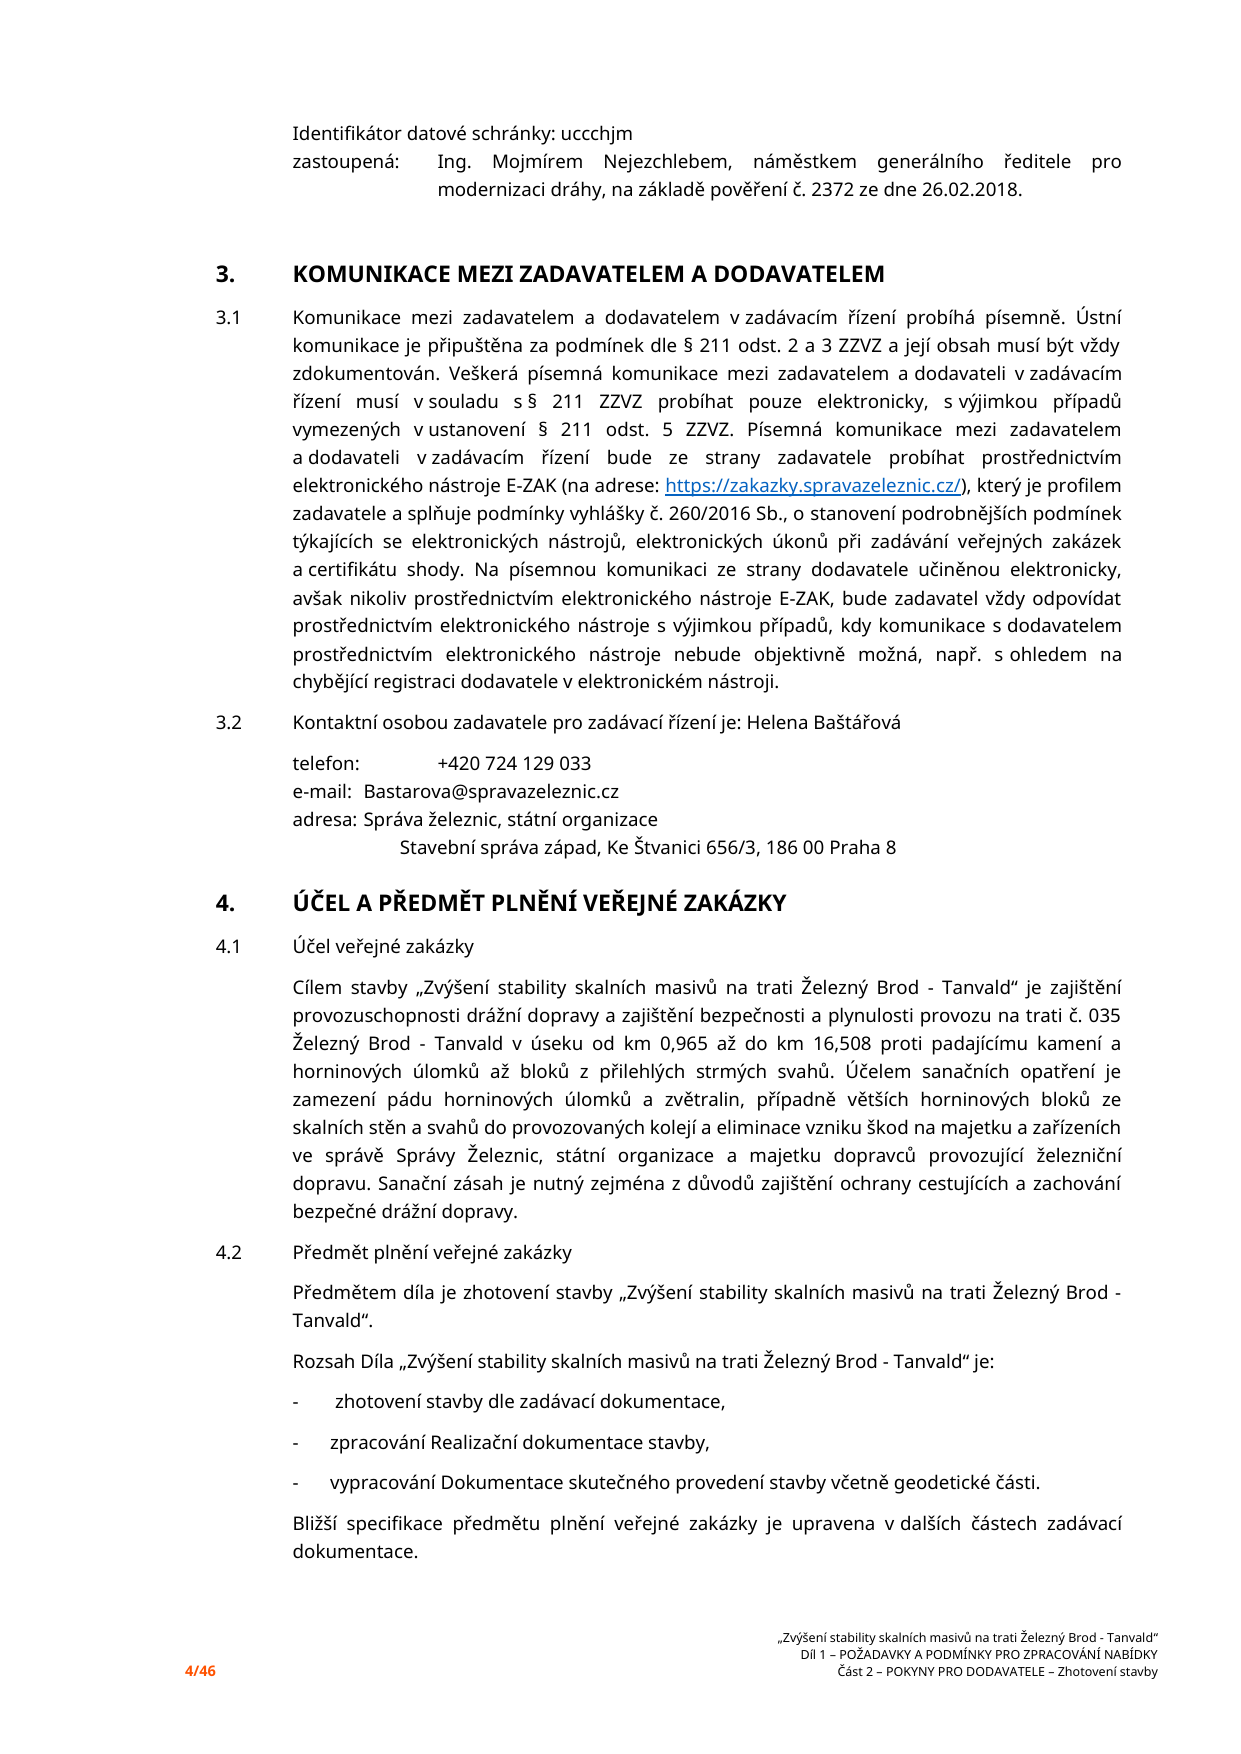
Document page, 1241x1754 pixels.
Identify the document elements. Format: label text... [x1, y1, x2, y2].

text Účel veřejné zakázky [216, 934, 1122, 959]
text Stavební správa západ, Ke Štvanici 656/3, 186 00 Praha 8 [292, 834, 1122, 859]
text Cílem stavby „Zvýšení stability skalních masivů na trati Železný Brod - Tanvald“ je zajištění provozuschopnosti drážní dopravy a zajištění bezpečnosti a plynulosti provozu na trati č. 035 Železný Brod - Tanvald v úseku od km 0,965 až do km 16,508 proti padajícímu kamení a horninových úlomků až bloků z přilehlých strmých svahů. Účelem sanačních opatření je zamezení pádu horninových úlomků a zvětralin, případně větších horninových bloků ze skalních stěn a svahů do provozovaných kolejí a eliminace vzniku škod na majetku a zařízeních ve správě Správy Železnic, státní organizace a majetku dopravců provozující železniční dopravu. Sanační zásah je nutný zejména z důvodů zajištění ochrany cestujících a zachování bezpečné drážní dopravy. [292, 974, 1122, 1224]
text telefon: +420 724 129 033 [292, 750, 1122, 775]
text Bližší specifikace předmětu plnění veřejné zakázky je upravena v dalších částech zadávací dokumentace. [292, 1510, 1122, 1564]
text zastoupená: Ing. Mojmírem Nejezchlebem, náměstkem generálního ředitele pro modernizaci dráhy, na základě pověření č. 2372 ze dne 26.02.2018. [292, 149, 1122, 202]
text Komunikace mezi zadavatelem a dodavatelem v zadávacím řízení probíhá písemně. Ústní komunikace je připuštěna za podmínek dle § 211 odst. 2 a 3 ZZVZ a její obsah musí být vždy zdokumentován. Veškerá písemná komunikace mezi zadavatelem a dodavateli v zadávacím řízení musí v souladu s § 211 ZZVZ probíhat pouze elektronicky, s výjimkou případů vymezených v ustanovení § 211 odst. 5 ZZVZ. Písemná komunikace mezi zadavatelem a dodavateli v zadávacím řízení bude ze strany zadavatele probíhat prostřednictvím elektronického nástroje E-ZAK (na adrese: https://zakazky.spravazeleznic.cz/), který je profilem zadavatele a splňuje podmínky vyhlášky č. 260/2016 Sb., o stanovení podrobnějších podmínek týkajících se elektronických nástrojů, elektronických úkonů při zadávání veřejných zakázek a certifikátu shody. Na písemnou komunikaci ze strany dodavatele učiněnou elektronicky, avšak nikoliv prostřednictvím elektronického nástroje E-ZAK, bude zadavatel vždy odpovídat prostřednictvím elektronického nástroje s výjimkou případů, kdy komunikace s dodavatelem prostřednictvím elektronického nástroje nebude objektivně možná, např. s ohledem na chybějící registraci dodavatele v elektronickém nástroji. [216, 304, 1122, 694]
text adresa: Správa železnic, státní organizace [292, 806, 1122, 831]
text e-mail: Bastarova@spravazeleznic.cz [292, 778, 1122, 803]
text ÚČEL a PŘEDMĚT PLNĚNÍ VEŘEJNÉ ZAKÁZKY [216, 887, 1122, 918]
text KOMUNIKACE MEZI ZADAVATELEM a DODAVATELEM [216, 258, 1122, 289]
text Předmět plnění veřejné zakázky [216, 1239, 1122, 1264]
text Kontaktní osobou zadavatele pro zadávací řízení je: Helena Baštářová [216, 709, 1122, 735]
text Identifikátor datové schránky: uccchjm [292, 121, 1122, 146]
text Předmětem díla je zhotovení stavby „Zvýšení stability skalních masivů na trati Železný Brod - Tanvald“. [292, 1279, 1122, 1333]
list zhotovení stavby dle zadávací dokumentace, [292, 1389, 1122, 1414]
list vypracování Dokumentace skutečného provedení stavby včetně geodetické části. [292, 1470, 1122, 1495]
list zpracování Realizační dokumentace stavby, [292, 1429, 1122, 1455]
text Rozsah Díla „Zvýšení stability skalních masivů na trati Železný Brod - Tanvald“ je: [292, 1348, 1122, 1374]
